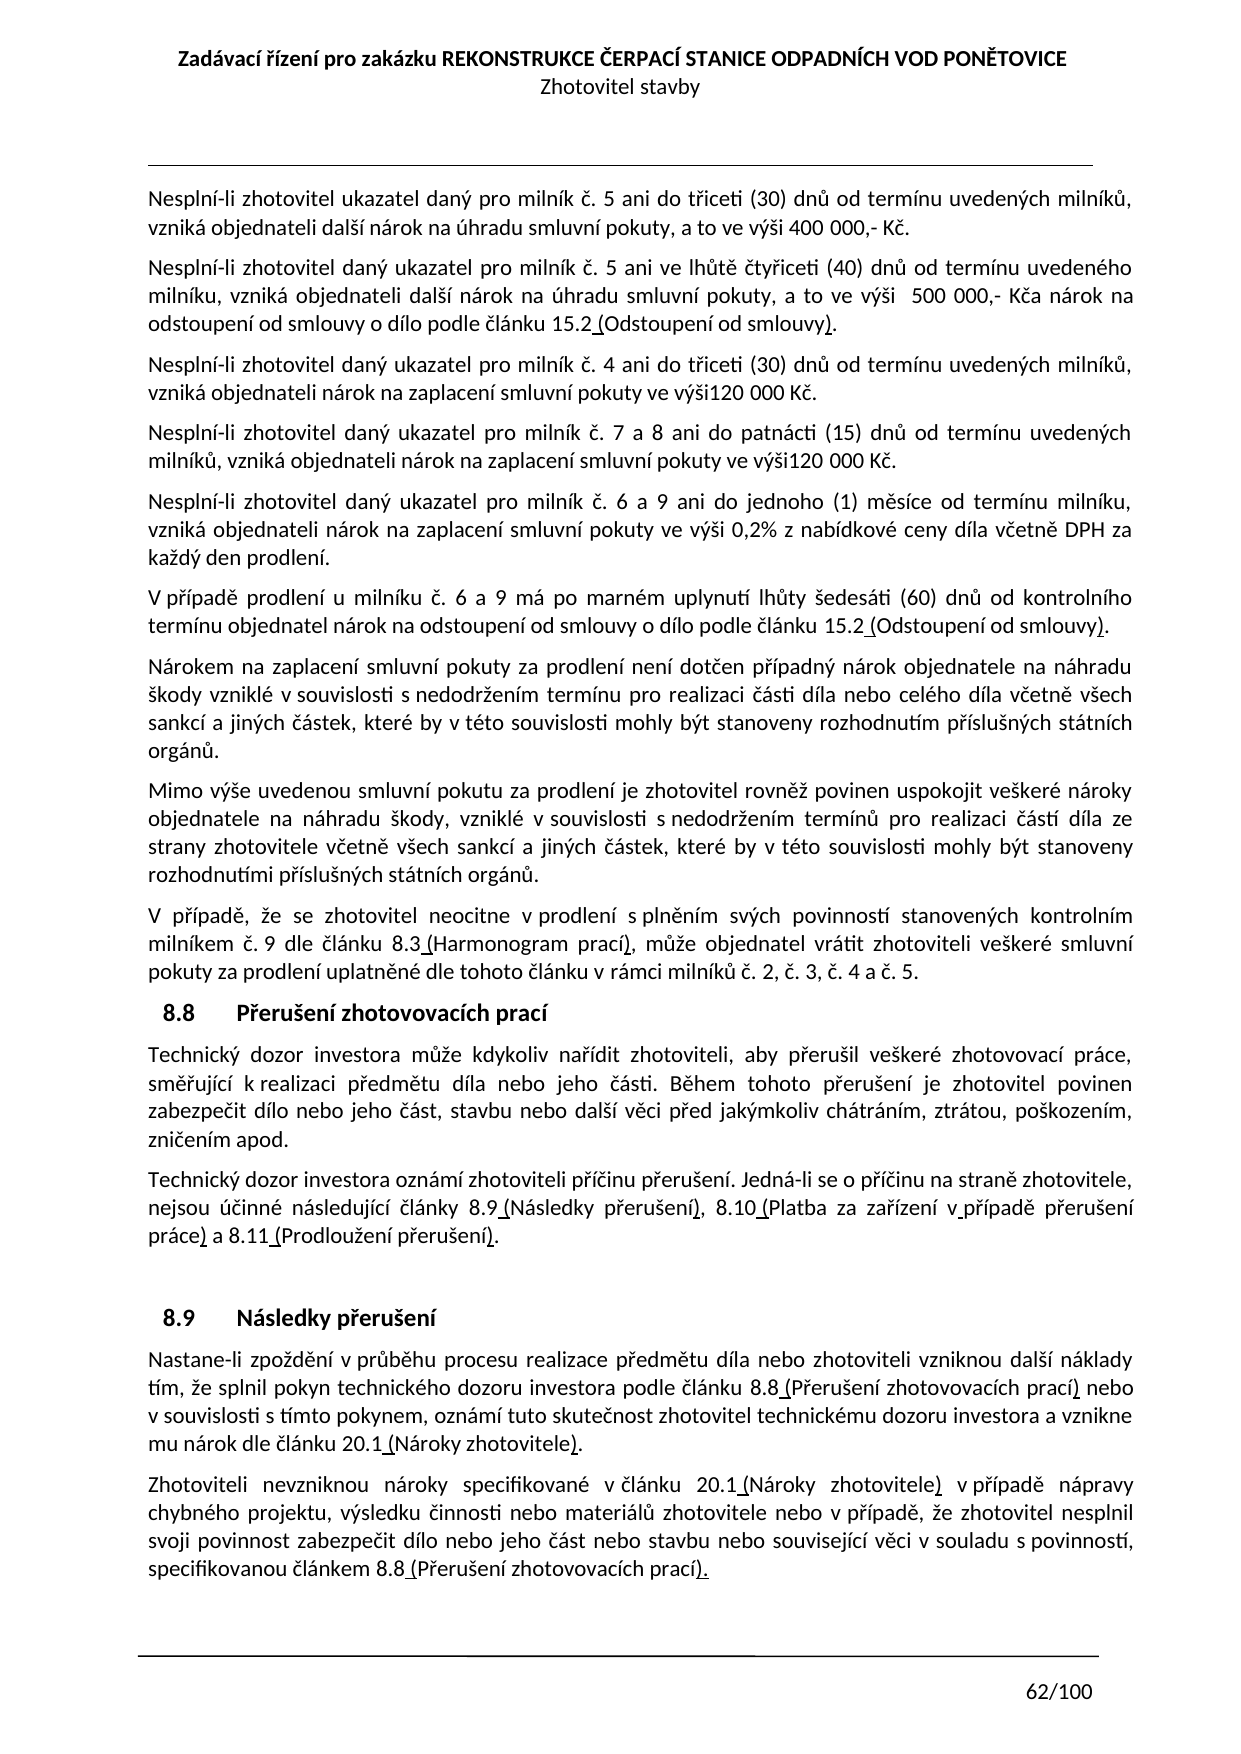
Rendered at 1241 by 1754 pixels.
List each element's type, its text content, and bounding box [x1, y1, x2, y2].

table_cell Technický dozor investora může kdykoliv nařídit zhotoviteli, aby přerušil veškeré zhotovovací práce, směřující k realizaci předmětu díla nebo jeho části. Během tohoto přerušení je zhotovitel povinen zabezpečit dílo nebo jeho část, stavbu nebo další věci před jakýmkoliv chátráním, ztrátou, poškozením, zničením apod. Technický dozor investora oznámí zhotoviteli příčinu přerušení. Jedná-li se o příčinu na straně zhotovitele, nejsou účinné následující články 8.9 (Následky přerušení), 8.10 (Platba za zařízení v případě přerušení práce) a 8.11 (Prodloužení přerušení). [137, 1028, 1145, 1290]
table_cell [137, 172, 1145, 985]
table_cell Nastane-li zpoždění v průběhu procesu realizace předmětu díla nebo zhotoviteli vzniknou další náklady tím, že splnil pokyn technického dozoru investora podle článku 8.8 (Přerušení zhotovovacích prací) nebo v souvislosti s tímto pokynem, oznámí tuto skutečnost zhotovitel technickému dozoru investora a vznikne mu nárok dle článku 20.1 (Nároky zhotovitele). Zhotoviteli nevzniknou nároky specifikované v článku 20.1 (Nároky zhotovitele) v případě nápravy chybného projektu, výsledku činnosti nebo materiálů zhotovitele nebo v případě, že zhotovitel nesplnil svoji povinnost zabezpečit dílo nebo jeho část nebo stavbu nebo související věci v souladu s povinností, specifikovanou článkem 8.8 (Přerušení zhotovovacích prací). [137, 1333, 1145, 1582]
table_cell Následky přerušení [137, 1290, 1145, 1333]
table_cell Přerušení zhotovovacích prací [137, 985, 1145, 1028]
